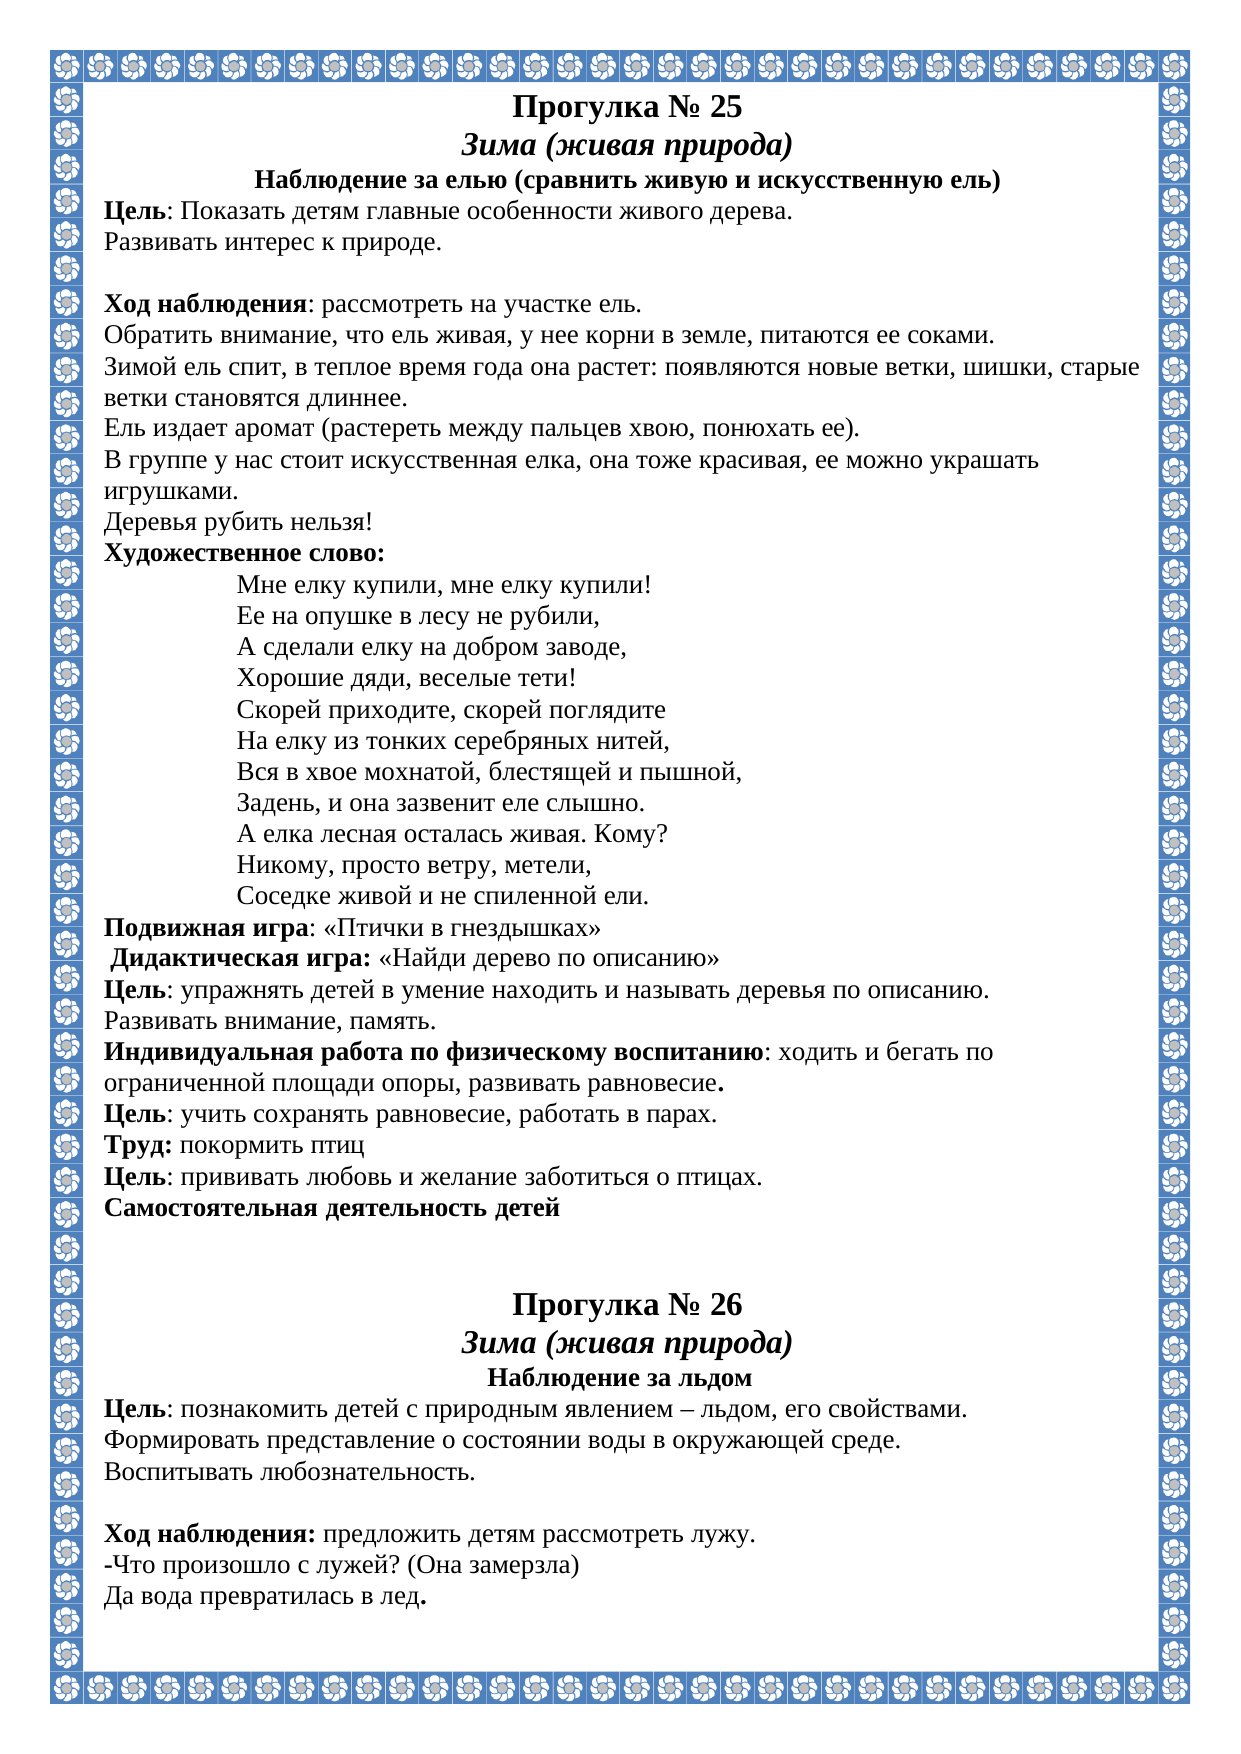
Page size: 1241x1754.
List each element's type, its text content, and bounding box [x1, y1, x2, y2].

text Цель: учить сохранять равновесие, работать в парах. [103, 1097, 1163, 1129]
text Наблюдение за елью (сравнить живую и искусственную ель) Цель: Показать детям главные особенности живого дерева. [103, 164, 1004, 225]
text Цель: упражнять детей в умение находить и называть деревья по описанию. Развивать внимание, память. [103, 973, 1004, 1035]
text Дидактическая игра: «Найди дерево по описанию» [110, 942, 1163, 973]
text Индивидуальная работа по физическому воспитанию: ходить и бегать по ограниченной площади опоры, развивать равновесие. [103, 1035, 1138, 1097]
text Ход наблюдения: рассмотреть на участке ель. [103, 288, 1163, 319]
text Скорей приходите, скорей поглядите На елку из тонких серебряных нитей, [236, 693, 674, 755]
text Цель: прививать любовь и желание заботиться о птицах. [103, 1160, 1163, 1191]
text Вся в хвое мохнатой, блестящей и пышной, Задень, и она зазвенит еле слышно. [236, 755, 819, 817]
text Мне елку купили, мне елку купили! Ее на опушке в лесу не рубили, [236, 568, 674, 630]
text Труд: покормить птиц [103, 1129, 1163, 1160]
text Обратить внимание, что ель живая, у нее корни в земле, питаются ее соками. [103, 319, 1163, 350]
text Соседке живой и не спиленной ели. [236, 879, 1163, 911]
text Зимой ель спит, в теплое время года она растет: появляются новые ветки, шишки, старые ветки становятся длиннее. [103, 350, 1163, 412]
text -Что произошло с лужей? (Она замерзла) Да вода превратилась в лед. [103, 1548, 589, 1610]
text А сделали елку на добром заводе, Хорошие дяди, веселые тети! [236, 630, 648, 693]
text Цель: познакомить детей с природным явлением – льдом, его свойствами. Формировать представление о состоянии воды в окружающей среде. [103, 1392, 1004, 1455]
subtitle Прогулка № 26 [92, 1285, 1163, 1323]
text Воспитывать любознательность. [103, 1455, 1163, 1486]
subtitle Наблюдение за льдом [487, 1362, 1163, 1392]
text Ель издает аромат (растереть между пальцев хвою, понюхать ее). [103, 412, 1163, 443]
subtitle Зима (живая природа) [92, 1323, 1163, 1362]
text Деревья рубить нельзя! [103, 506, 1163, 537]
text Развивать интерес к природе. [103, 225, 1163, 256]
text В группе у нас стоит искусственная елка, она тоже красивая, ее можно украшать игрушками. [103, 443, 1163, 505]
subtitle Художественное слово: [103, 537, 1163, 568]
subtitle Прогулка № 25 [92, 87, 1163, 125]
text Самостоятельная деятельность детей [103, 1192, 1163, 1223]
picture [50, 50, 1191, 1704]
text Подвижная игра: «Птички в гнездышках» [103, 911, 1163, 942]
text А елка лесная осталась живая. Кому? Никому, просто ветру, метели, [236, 817, 705, 879]
subtitle Зима (живая природа) [92, 125, 1163, 163]
text Ход наблюдения: предложить детям рассмотреть лужу. [103, 1517, 1163, 1548]
